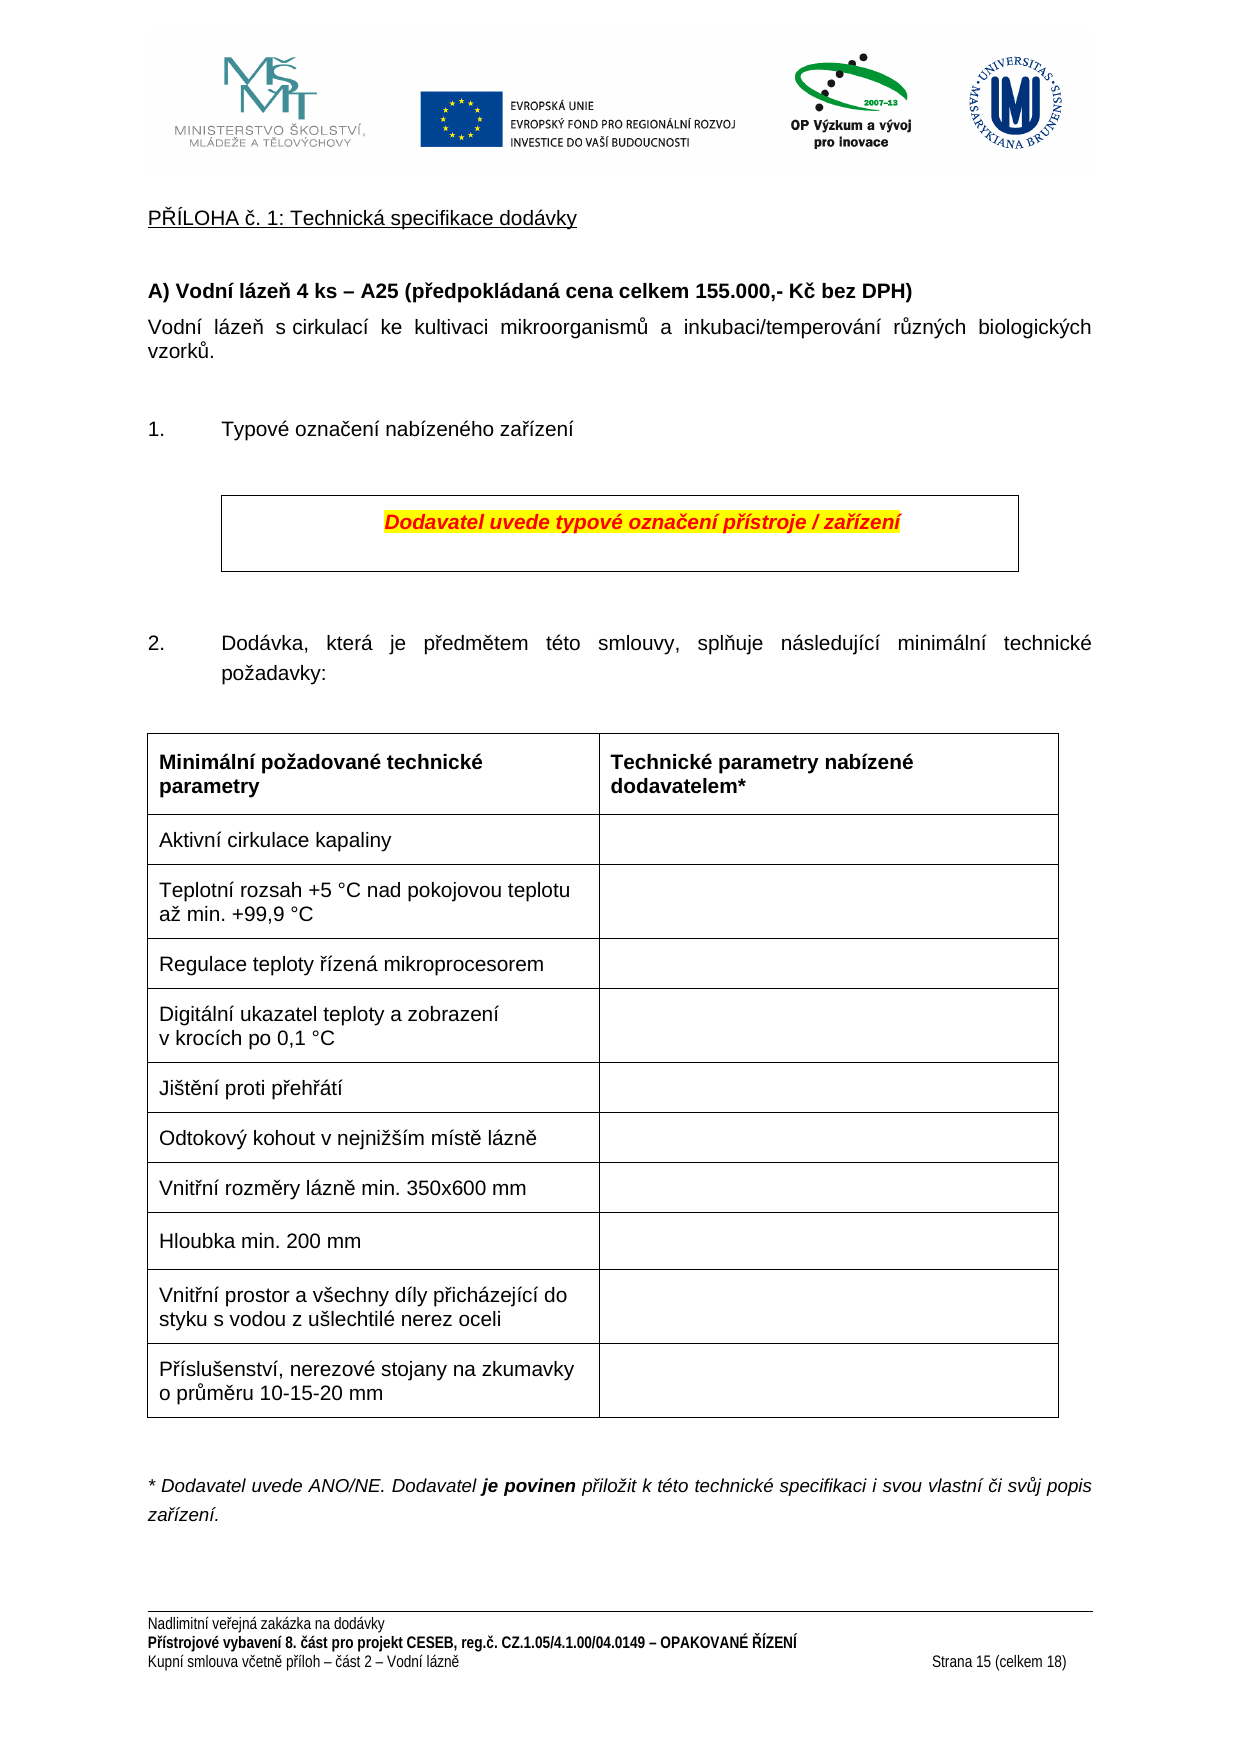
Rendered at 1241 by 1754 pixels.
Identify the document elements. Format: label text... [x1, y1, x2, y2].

picture [147, 29, 1092, 173]
table_cell Digitální ukazatel teploty a zobrazení v krocích po [148, 989, 599, 1062]
table_header Dodavatel uvede typové označení přístroje / zařízení [222, 496, 1018, 571]
table_cell Příslušenství, nerezové stojany na zkumavky o průměru 10-15-20 mm [148, 1344, 599, 1417]
table_cell [600, 865, 1058, 938]
table_cell Hloubka min. [148, 1213, 599, 1269]
table_cell [600, 1063, 1058, 1112]
table_cell [600, 989, 1058, 1062]
table_cell [600, 1270, 1058, 1343]
table_cell Odtokový kohout v nejnižším místě lázně [148, 1113, 599, 1162]
table_cell [600, 815, 1058, 864]
list Dodávka, která je předmětem této smlouvy, splňuje následující minimální technické požadavky: [148, 626, 1093, 684]
table_cell Vnitřní rozměry lázně min. 350x600 mm [148, 1163, 599, 1212]
text Vodní lázeň s cirkulací ke kultivaci mikroorganismů a inkubaci/temperování různých biologických vzorků. [148, 315, 1093, 363]
table_cell [600, 1113, 1058, 1162]
table_cell [600, 939, 1058, 988]
table_cell [600, 1213, 1058, 1269]
table_cell Aktivní cirkulace kapaliny [148, 815, 599, 864]
table_cell Teplotní rozsah + nad pokojovou teplotu až min. + [148, 865, 599, 938]
list Typové označení nabízeného zařízení [148, 412, 1093, 441]
text PŘÍLOHA č. 1: Technická specifikace dodávky [148, 201, 1093, 230]
table_cell [600, 1163, 1058, 1212]
table_header Minimální požadované technické parametry [148, 734, 599, 814]
table_header Technické parametry nabízené dodavatelem* [600, 734, 1058, 814]
table_cell Vnitřní prostor a všechny díly přicházející do styku s vodou z ušlechtilé nerez oceli [148, 1270, 599, 1343]
table_cell [600, 1344, 1058, 1417]
text * Dodavatel uvede ANO/NE. Dodavatel je povinen přiložit k této technické specifikaci i svou vlastní či svůj popis zařízení. [148, 1467, 1093, 1526]
text A) Vodní lázeň 4 ks – A25 (předpokládaná cena celkem 155.000,- Kč bez DPH) [148, 279, 1093, 303]
table_cell Jištění proti přehřátí [148, 1063, 599, 1112]
table_cell Regulace teploty řízená mikroprocesorem [148, 939, 599, 988]
